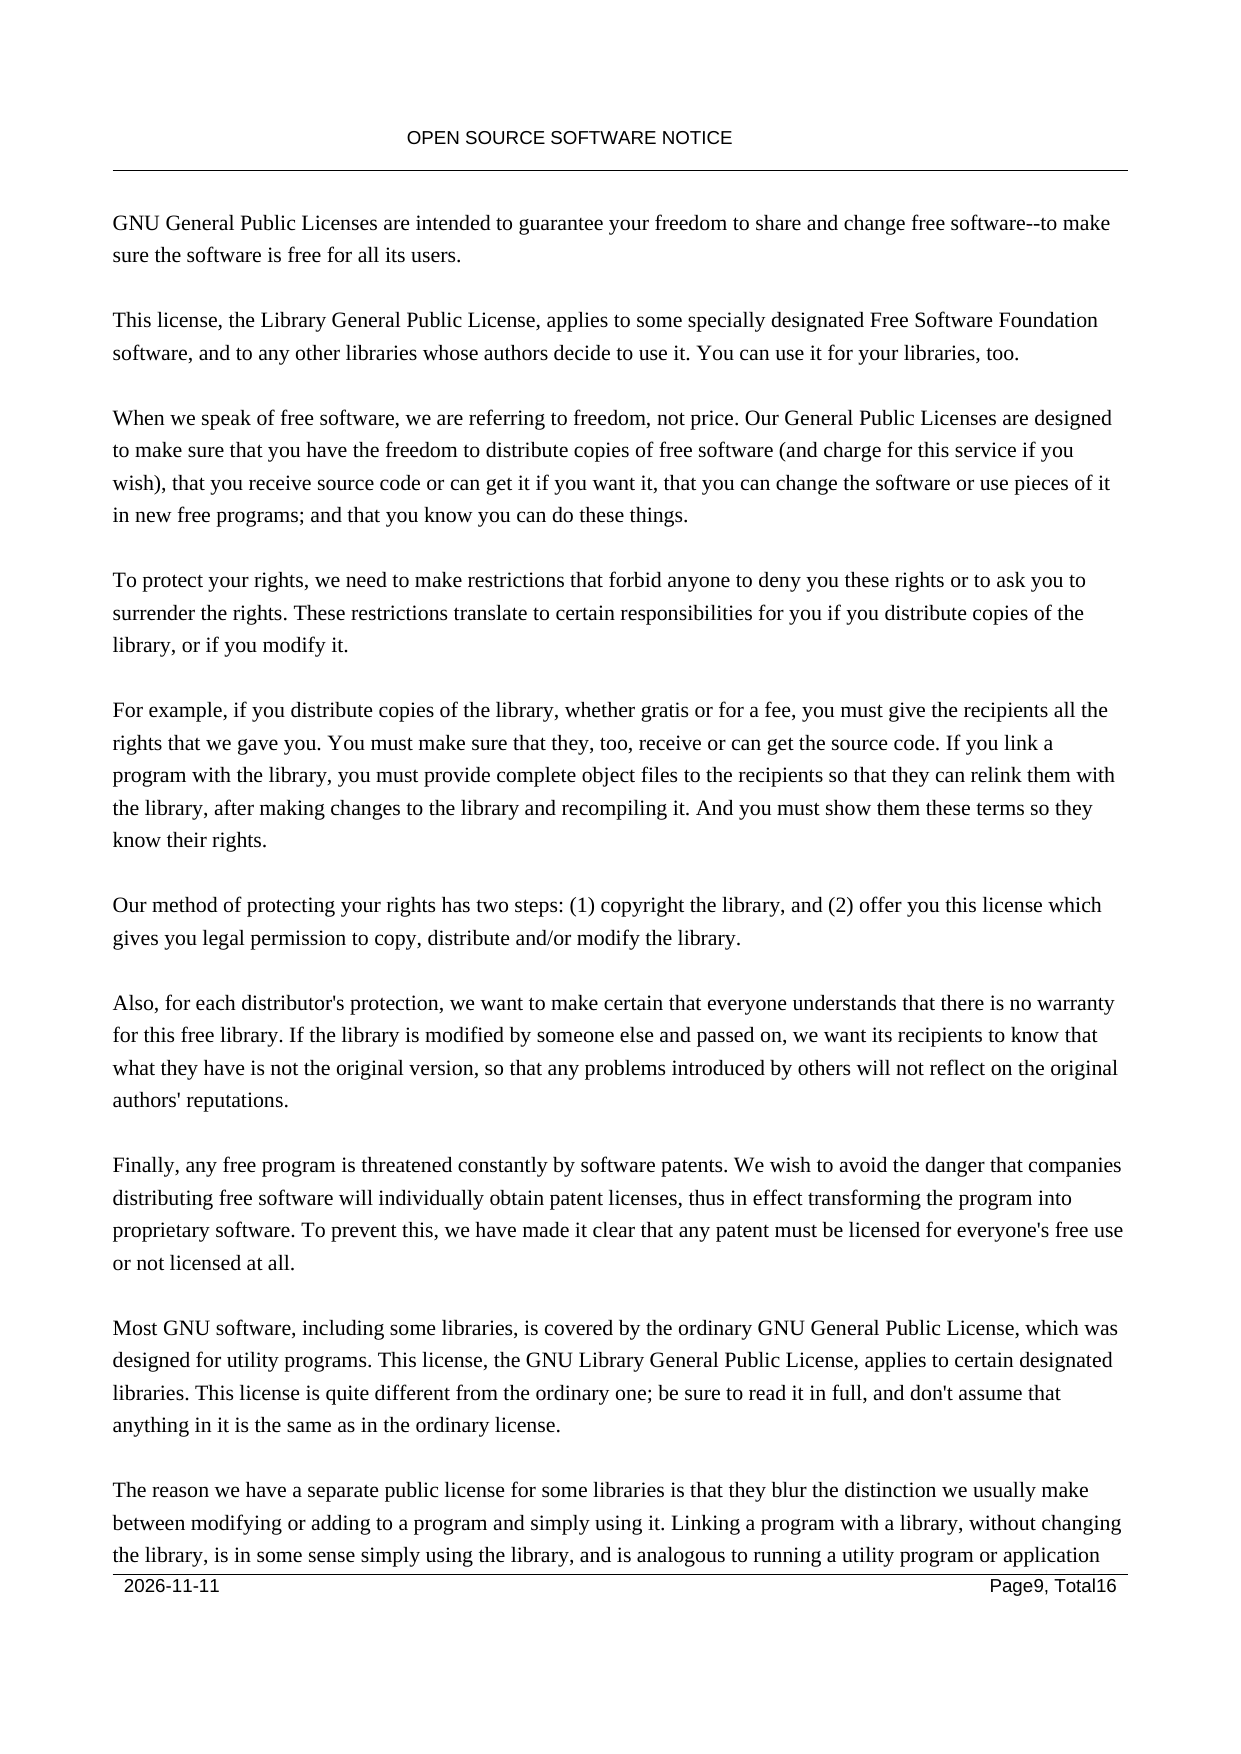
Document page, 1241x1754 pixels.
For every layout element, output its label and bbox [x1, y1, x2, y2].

text [112, 206, 1128, 1571]
